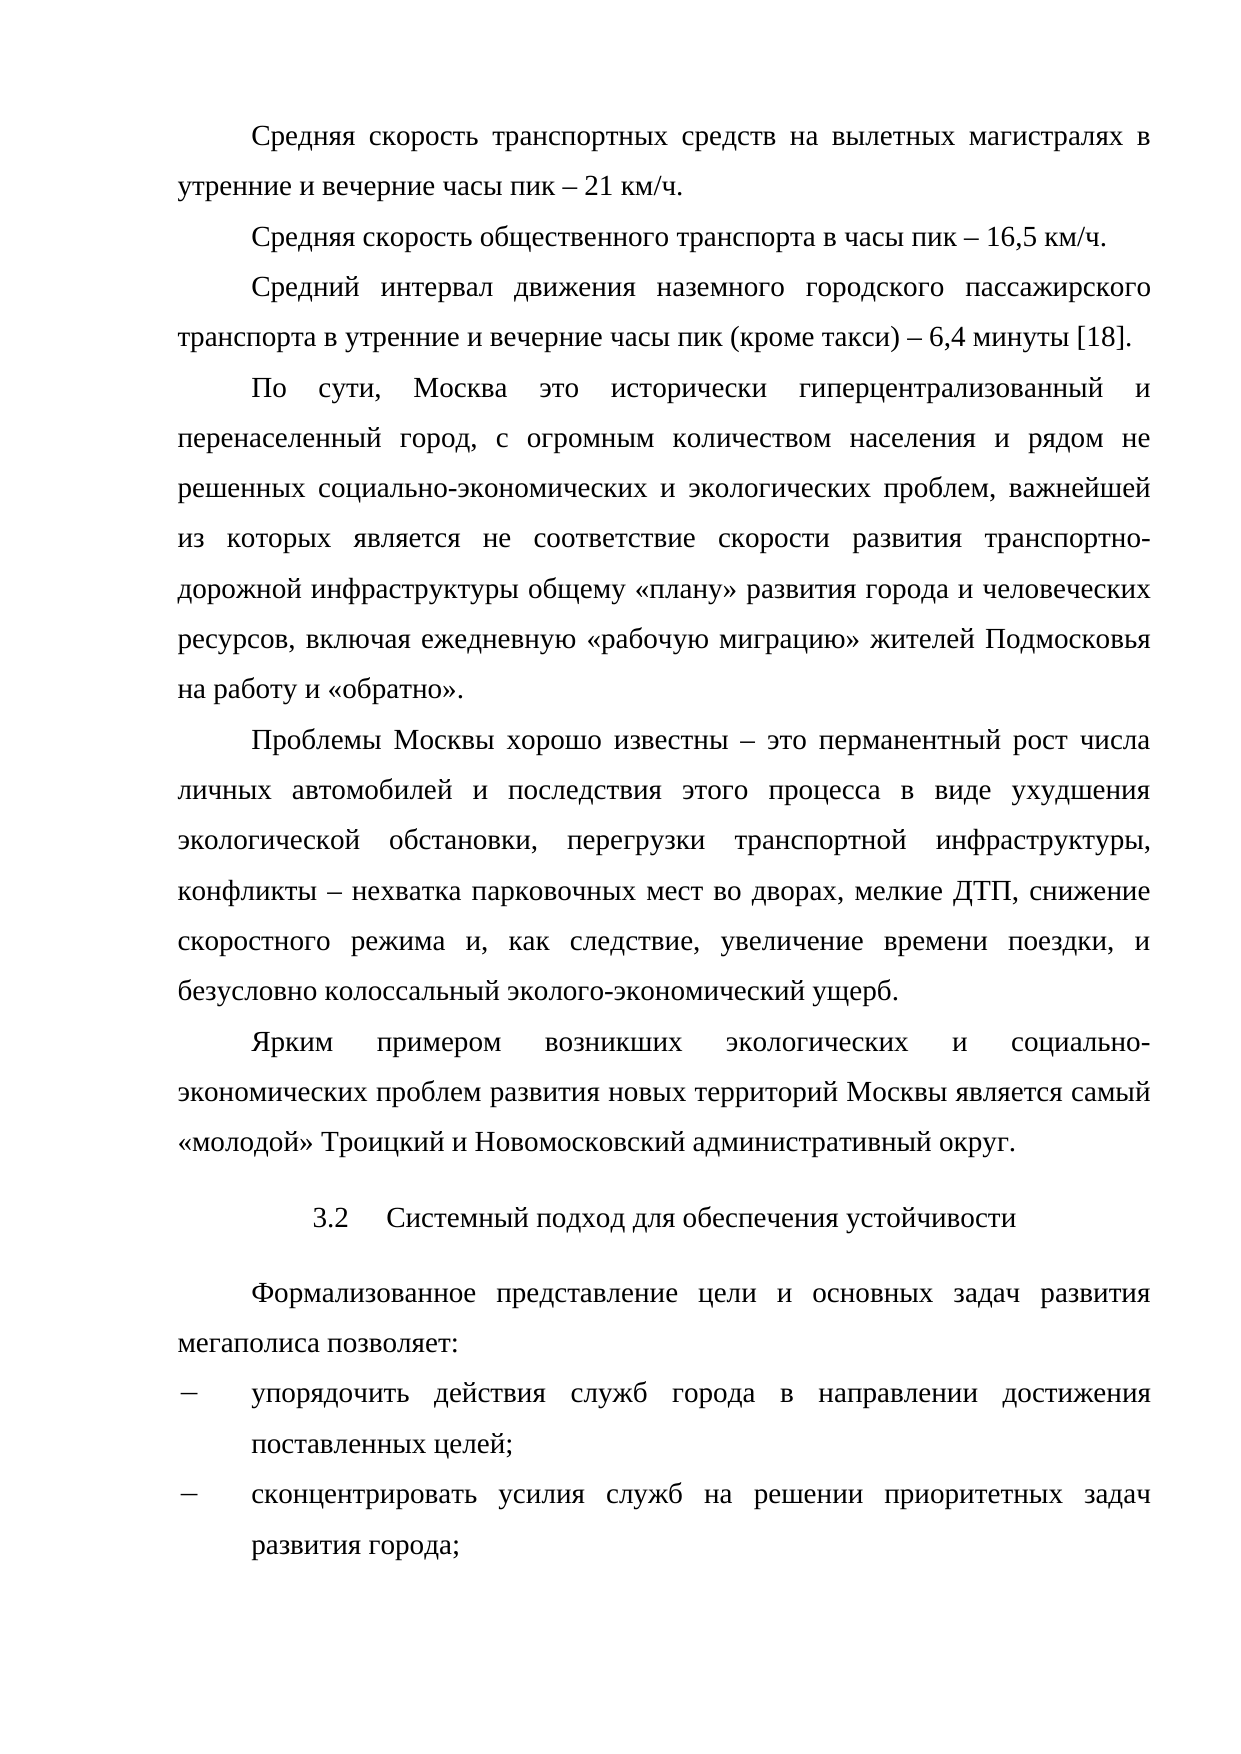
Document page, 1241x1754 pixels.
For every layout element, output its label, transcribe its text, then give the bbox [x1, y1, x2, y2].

text Средняя скорость общественного транспорта в часы пик – . [177, 219, 1152, 252]
list сконцентрировать усилия служб на решении приоритетных задач развития города; [177, 1476, 1152, 1560]
list упорядочить действия служб города в направлении достижения поставленных целей; [177, 1376, 1152, 1459]
text Ярким примером возникших экологических и социально-экономических проблем развития новых территорий Москвы является самый «молодой» Троицкий и Новомосковский административный округ. [177, 1024, 1152, 1158]
text Средний интервал движения наземного городского пассажирского транспорта в утренние и вечерние часы пик (кроме такси) – 6,4 минуты [18]. [177, 269, 1152, 353]
text Формализованное представление цели и основных задач развития мегаполиса позволяет: [177, 1275, 1152, 1359]
text Средняя скорость транспортных средств на вылетных магистралях в утренние и вечерние часы пик – . [177, 118, 1152, 202]
list Системный подход для обеспечения устойчивости [177, 1200, 1152, 1233]
text По сути, Москва это исторически гиперцентрализованный и перенаселенный город, с огромным количеством населения и рядом не решенных социально-экономических и экологических проблем, важнейшей из которых является не соответствие скорости развития транспортно-дорожной инфраструктуры общему «плану» развития города и человеческих ресурсов, включая ежедневную «рабочую миграцию» жителей Подмосковья на работу и «обратно». [177, 370, 1152, 705]
text Проблемы Москвы хорошо известны – это перманентный рост числа личных автомобилей и последствия этого процесса в виде ухудшения экологической обстановки, перегрузки транспортной инфраструктуры, конфликты – нехватка парковочных мест во дворах, мелкие ДТП, снижение скоростного режима и, как следствие, увеличение времени поездки, и безусловно колоссальный эколого-экономический ущерб. [177, 722, 1152, 1007]
